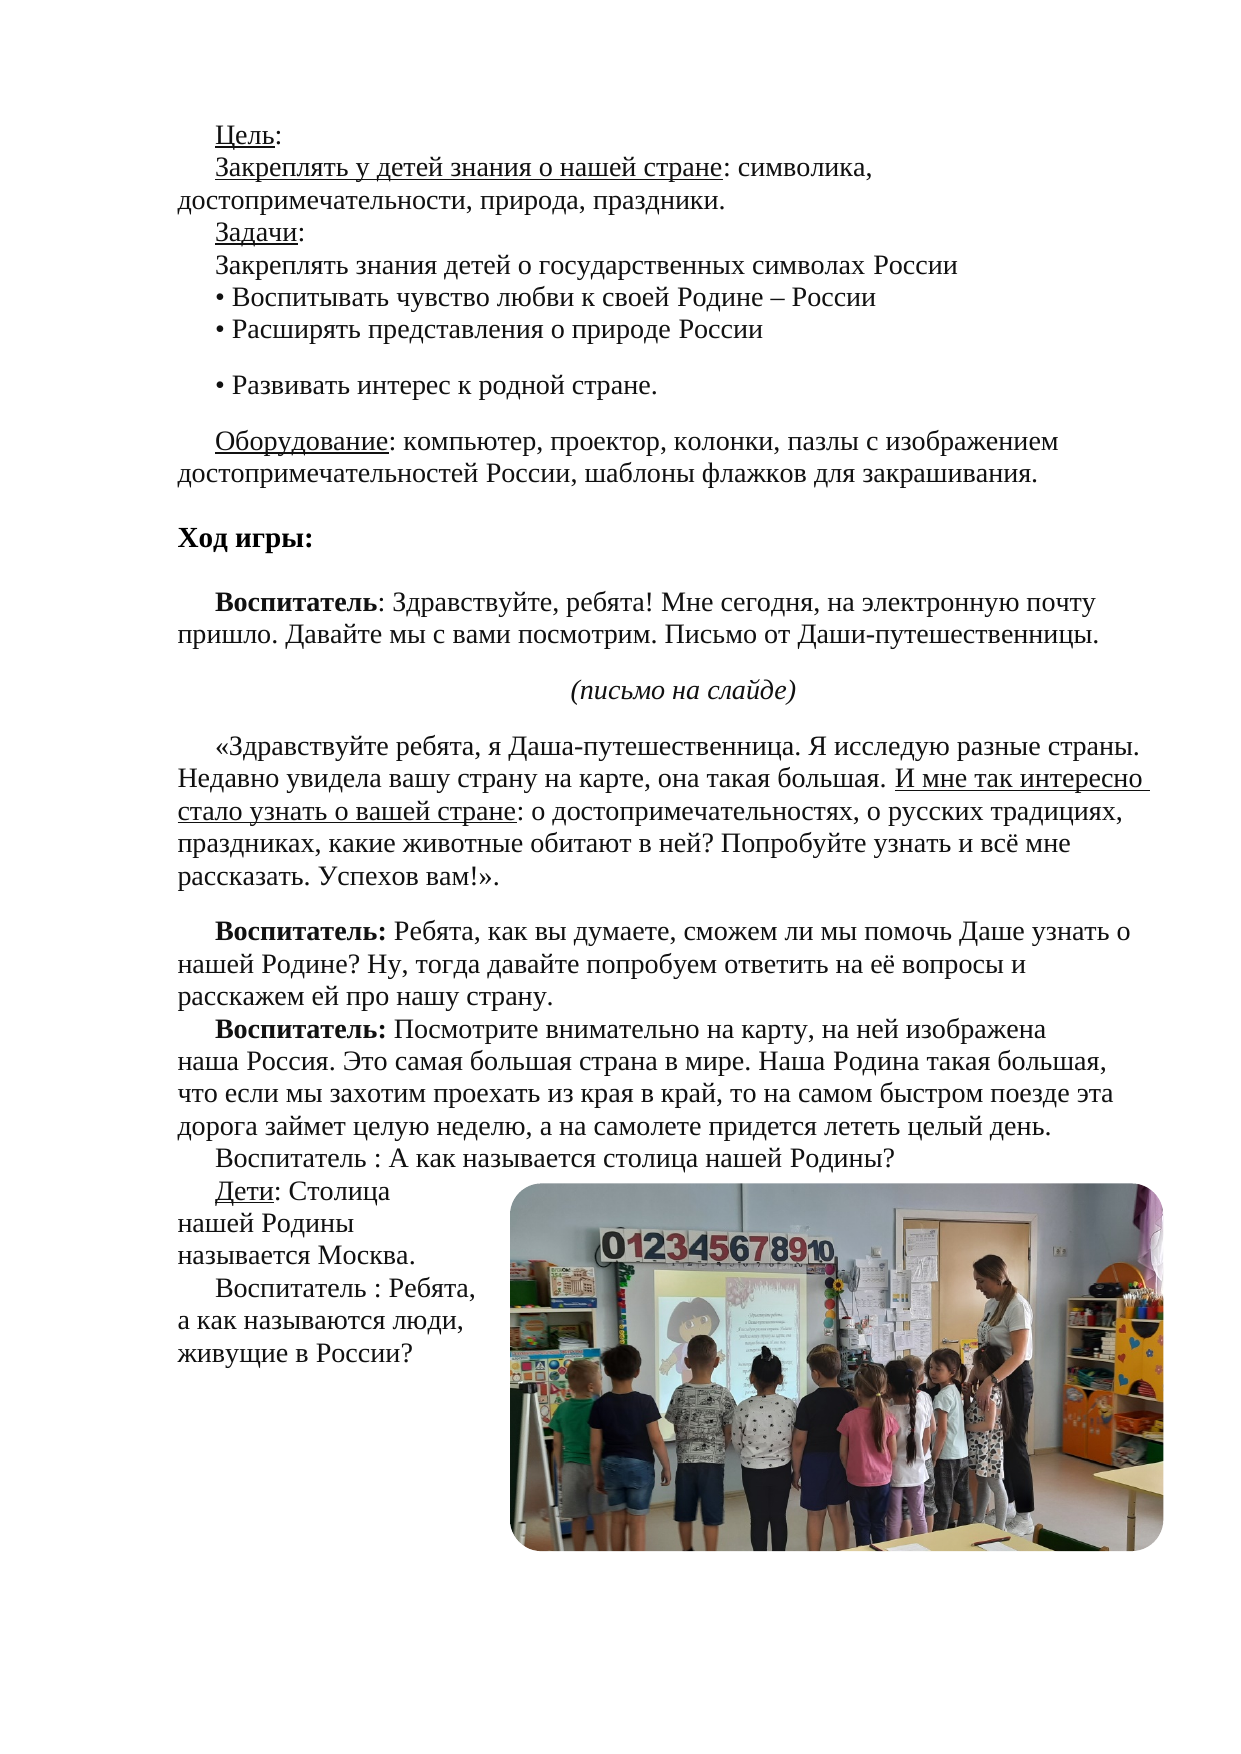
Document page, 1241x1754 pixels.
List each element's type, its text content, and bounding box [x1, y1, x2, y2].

text • Развивать интерес к родной стране. [177, 368, 1152, 401]
text Воспитатель: Здравствуйте, ребята! Мне сегодня, на электронную почту пришло. Давайте мы с вами посмотрим. Письмо от Даши-путешественницы. [177, 585, 1152, 650]
text Закреплять знания детей о государственных символах России [177, 248, 1152, 280]
text (письмо на слайде) [177, 673, 1152, 706]
text Оборудование: компьютер, проектор, колонки, пазлы с изображением достопримечательностей России, шаблоны флажков для закрашивания. [177, 424, 1152, 489]
text Воспитатель: Ребята, как вы думаете, сможем ли мы помочь Даше узнать о нашей Родине? Ну, тогда давайте попробуем ответить на её вопросы и расскажем ей про нашу страну. [177, 914, 1152, 1012]
text Закреплять у детей знания о нашей стране: символика, достопримечательности, природа, праздники. [177, 151, 1152, 215]
picture [510, 1183, 1164, 1552]
text Цель: [177, 118, 1152, 151]
text Воспитатель : А как называется столица нашей Родины? [177, 1141, 1152, 1174]
text • Воспитывать чувство любви к своей Родине – России [177, 280, 1152, 312]
text Воспитатель : Ребята, а как называются люди, живущие в России? [177, 1271, 510, 1368]
text Задачи: [177, 215, 1152, 248]
text Дети: Столица нашей Родины называется Москва. [177, 1174, 1152, 1271]
text Воспитатель: Посмотрите внимательно на карту, на ней изображена наша Россия. Это самая большая страна в мире. Наша Родина такая большая, что если мы захотим проехать из края в край, то на самом быстром поезде эта дорога займет целую неделю, а на самолете придется лететь целый день. [177, 1012, 1152, 1141]
text «Здравствуйте ребята, я Даша-путешественница. Я исследую разные страны. Недавно увидела вашу страну на карте, она такая большая. И мне так интересно стало узнать о вашей стране: о достопримечательностях, о русских традициях, праздниках, какие животные обитают в ней? Попробуйте узнать и всё мне рассказать. Успехов вам!». [177, 729, 1152, 891]
text Ход игры: [177, 520, 1152, 554]
text • Расширять представления о природе России [177, 312, 1152, 345]
